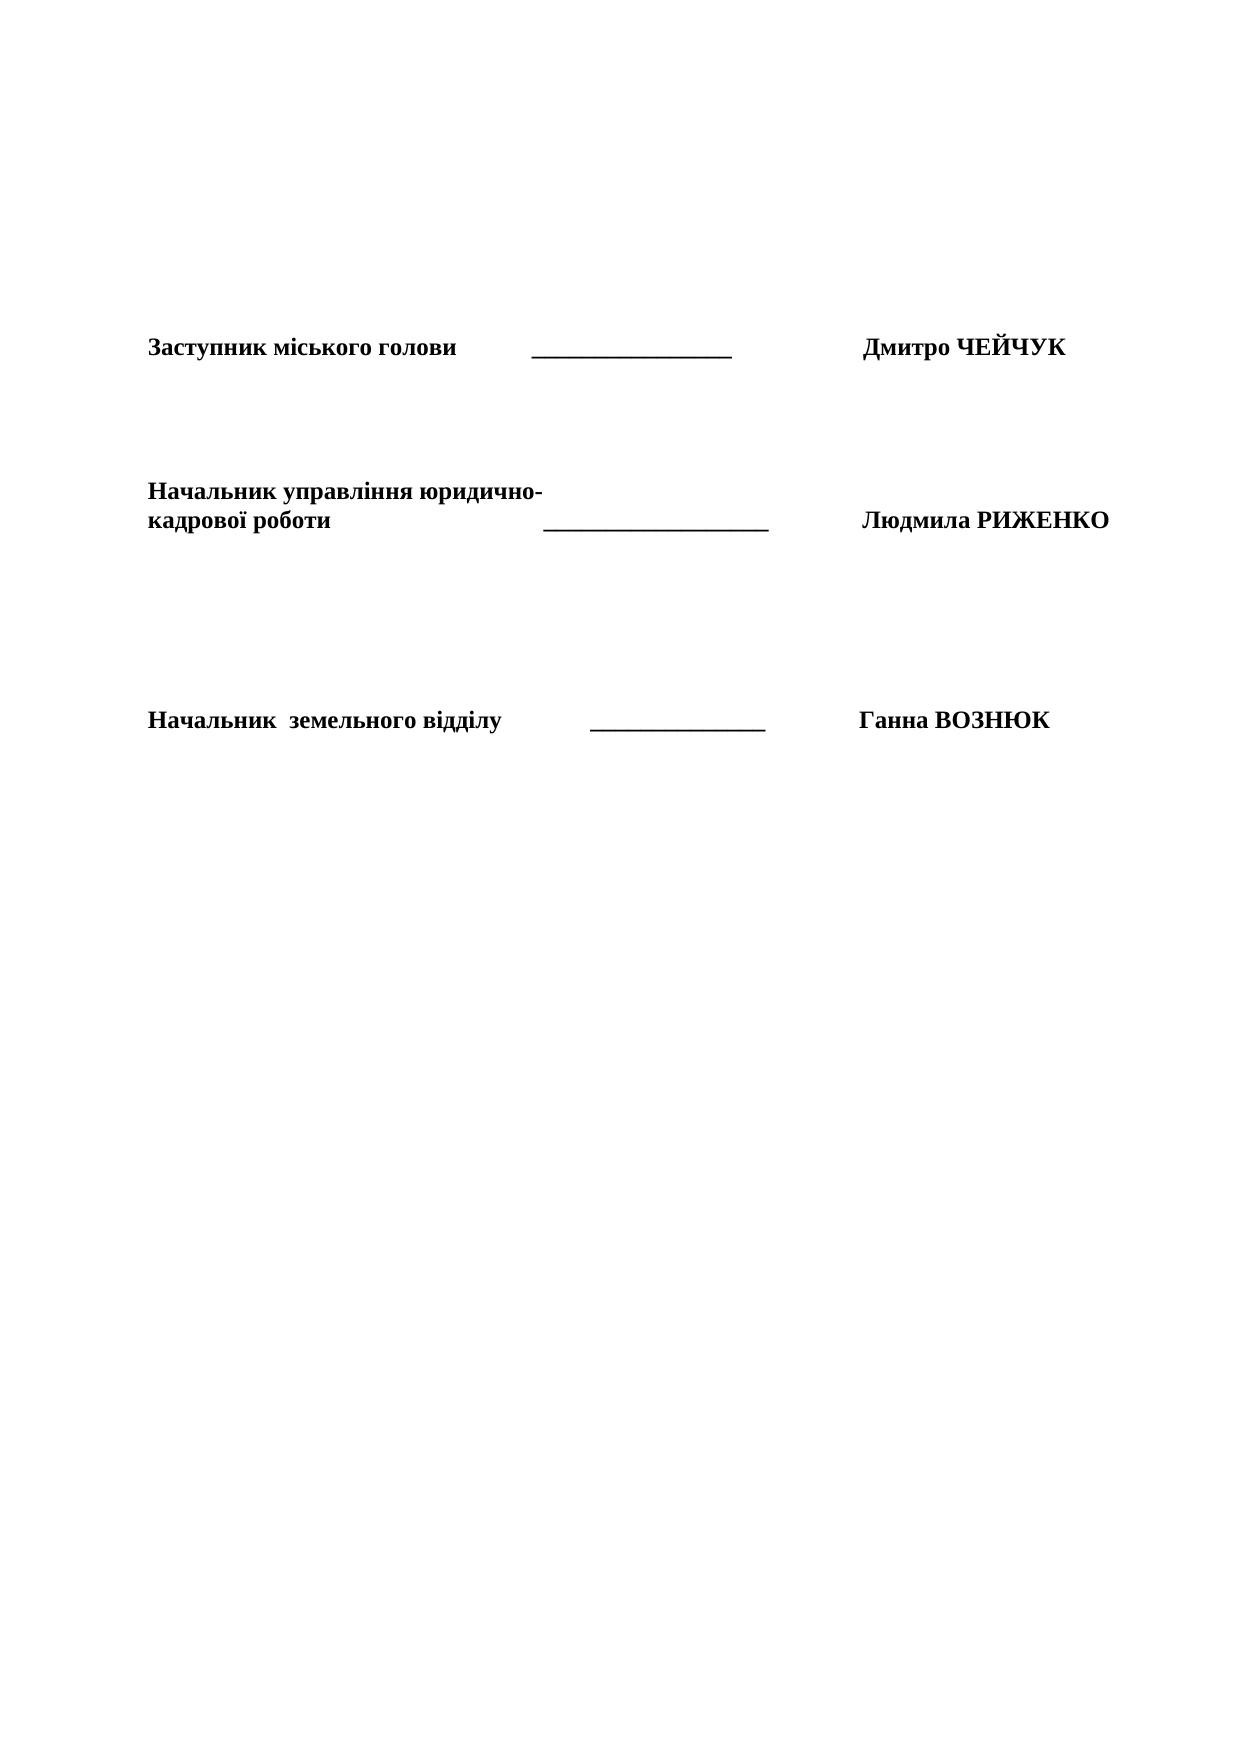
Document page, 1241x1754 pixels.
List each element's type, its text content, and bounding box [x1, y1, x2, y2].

text Заступник міського голови ________________ Дмитро ЧЕЙЧУК [148, 303, 1152, 361]
text Начальник земельного відділу ______________ Ганна ВОЗНЮК [148, 705, 1152, 734]
text Начальник управління юридично- [148, 447, 1152, 505]
text кадрової роботи __________________ Людмила РИЖЕНКО [148, 505, 1152, 533]
